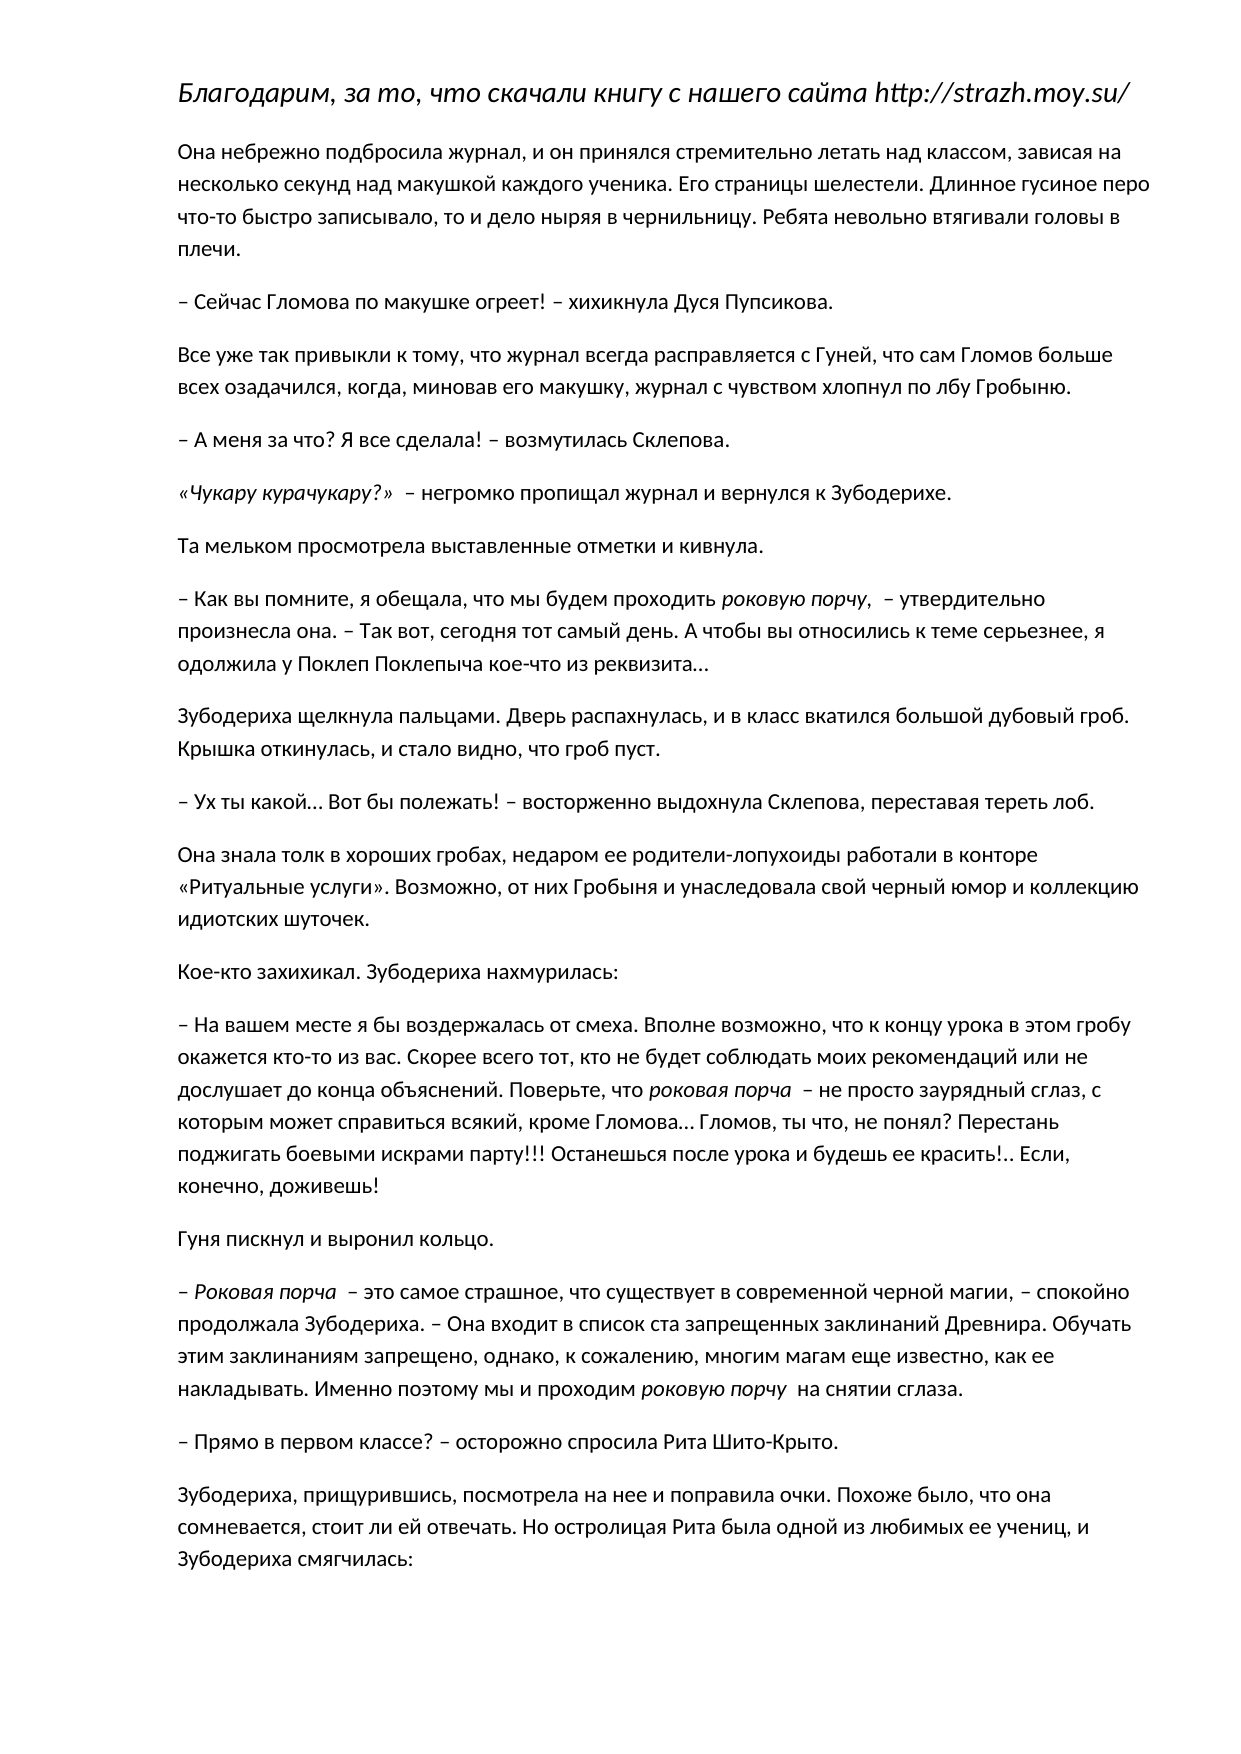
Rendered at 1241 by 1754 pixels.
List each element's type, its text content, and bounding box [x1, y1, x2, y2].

text Она небрежно подбросила журнал, и он принялся стремительно летать над классом, зависая на несколько секунд над макушкой каждого ученика. Его страницы шелестели. Длинное гусиное перо что-то быстро записывало, то и дело ныряя в чернильницу. Ребята невольно втягивали головы в плечи. [177, 137, 1152, 262]
text – Ух ты какой… Вот бы полежать! – восторженно выдохнула Склепова, переставая тереть лоб. [177, 787, 1152, 815]
text Гуня пискнул и выронил кольцо. [177, 1224, 1152, 1252]
text «Чукару курачукару?» – негромко пропищал журнал и вернулся к Зубодерихе. [177, 478, 1152, 506]
text – Прямо в первом классе? – осторожно спросила Рита Шито-Крыто. [177, 1427, 1152, 1455]
text Зубодериха щелкнула пальцами. Дверь распахнулась, и в класс вкатился большой дубовый гроб. Крышка откинулась, и стало видно, что гроб пуст. [177, 702, 1152, 762]
text – Сейчас Гломова по макушке огреет! – хихикнула Дуся Пупсикова. [177, 287, 1152, 315]
text Кое-кто захихикал. Зубодериха нахмурилась: [177, 957, 1152, 985]
text Она знала толк в хороших гробах, недаром ее родители-лопухоиды работали в конторе «Ритуальные услуги». Возможно, от них Гробыня и унаследовала свой черный юмор и коллекцию идиотских шуточек. [177, 840, 1152, 932]
text – Как вы помните, я обещала, что мы будем проходить роковую порчу, – утвердительно произнесла она. – Так вот, сегодня тот самый день. А чтобы вы относились к теме серьезнее, я одолжила у Поклеп Поклепыча кое-что из реквизита… [177, 584, 1152, 677]
text – На вашем месте я бы воздержалась от смеха. Вполне возможно, что к концу урока в этом гробу окажется кто-то из вас. Скорее всего тот, кто не будет соблюдать моих рекомендаций или не дослушает до конца объяснений. Поверьте, что роковая порча – не просто заурядный сглаз, с которым может справиться всякий, кроме Гломова… Гломов, ты что, не понял? Перестань поджигать боевыми искрами парту!!! Останешься после урока и будешь ее красить!.. Если, конечно, доживешь! [177, 1010, 1152, 1199]
text Все уже так привыкли к тому, что журнал всегда расправляется с Гуней, что сам Гломов больше всех озадачился, когда, миновав его макушку, журнал с чувством хлопнул по лбу Гробыню. [177, 340, 1152, 400]
text – Роковая порча – это самое страшное, что существует в современной черной магии, – спокойно продолжала Зубодериха. – Она входит в список ста запрещенных заклинаний Древнира. Обучать этим заклинаниям запрещено, однако, к сожалению, многим магам еще известно, как ее накладывать. Именно поэтому мы и проходим роковую порчу на снятии сглаза. [177, 1277, 1152, 1402]
text – А меня за что? Я все сделала! – возмутилась Склепова. [177, 425, 1152, 453]
text Зубодериха, прищурившись, посмотрела на нее и поправила очки. Похоже было, что она сомневается, стоит ли ей отвечать. Но остролицая Рита была одной из любимых ее учениц, и Зубодериха смягчилась: [177, 1480, 1152, 1572]
text Та мельком просмотрела выставленные отметки и кивнула. [177, 531, 1152, 559]
